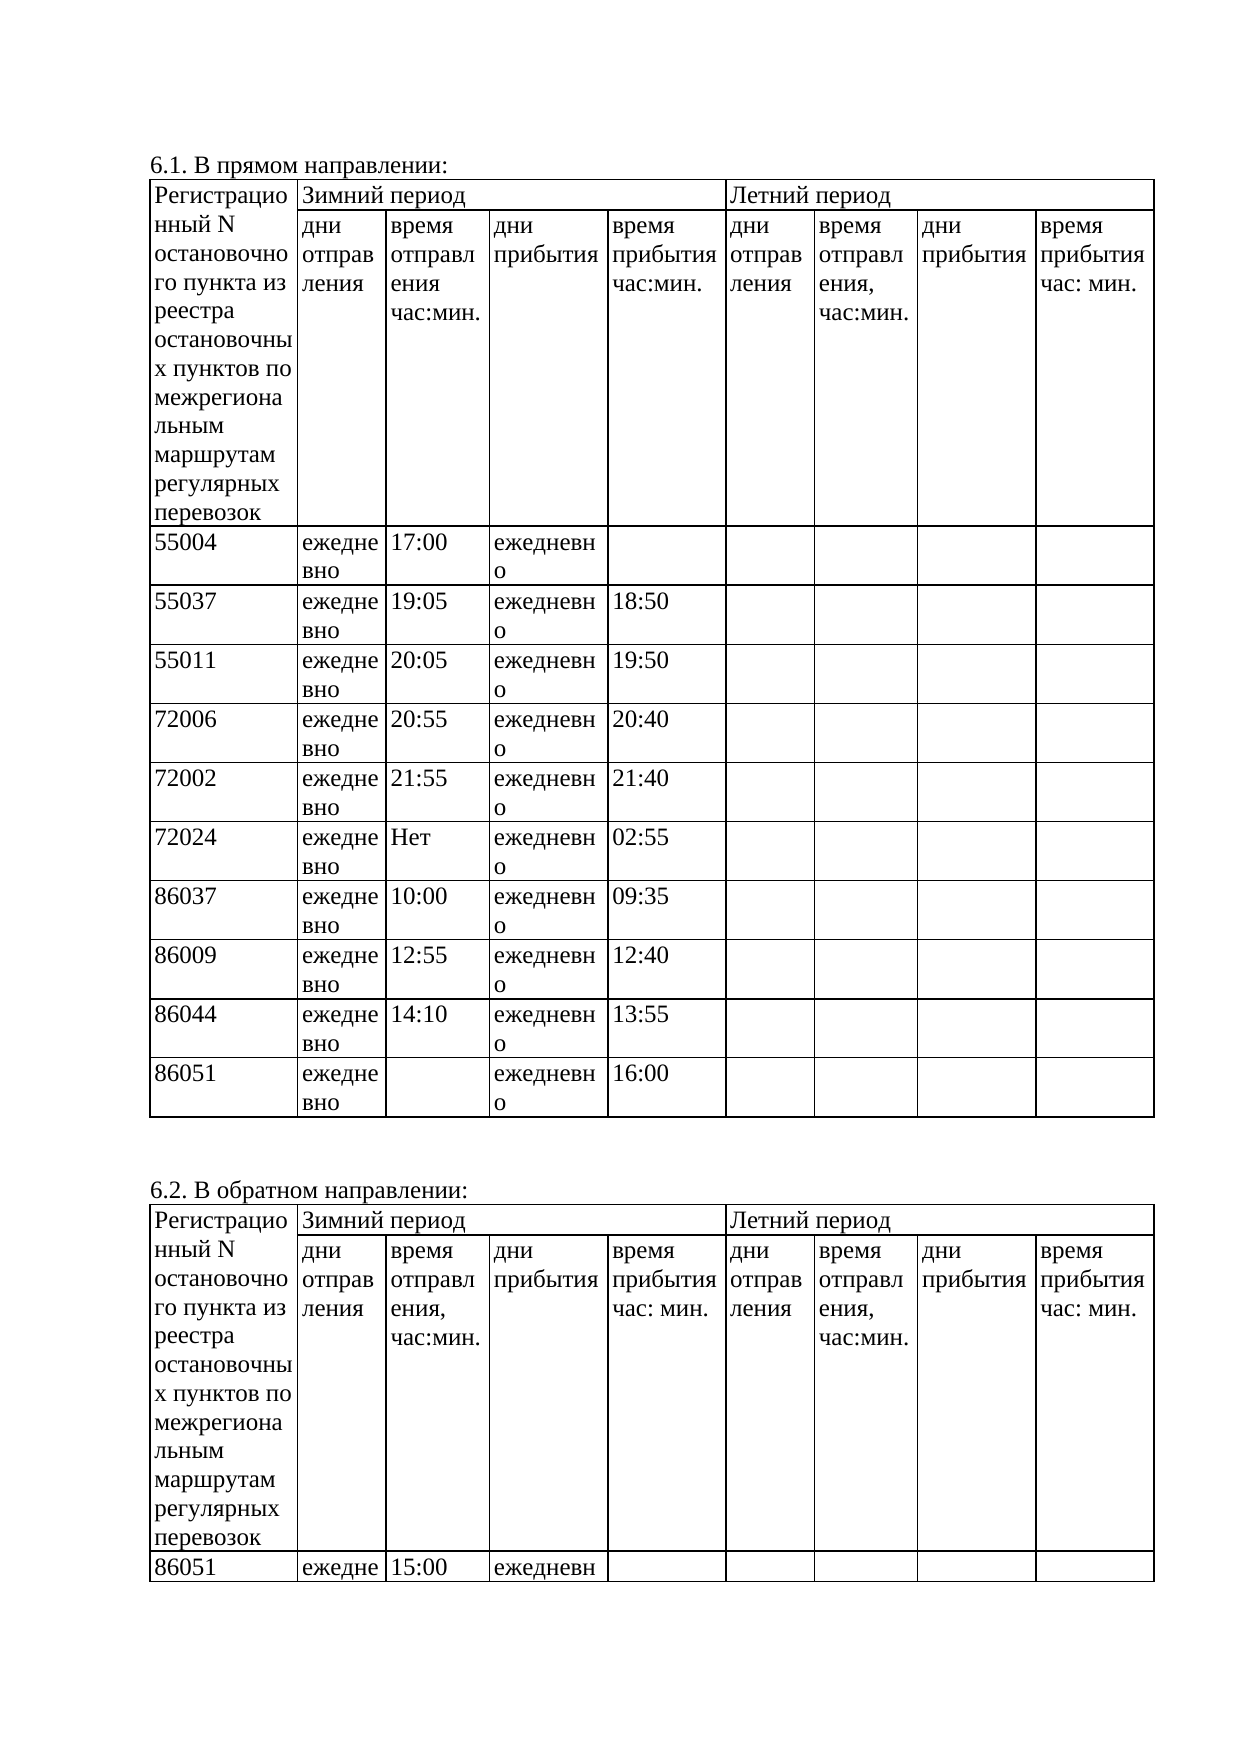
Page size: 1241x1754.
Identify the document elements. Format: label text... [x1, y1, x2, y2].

table_cell 13:55 [609, 1000, 725, 1057]
table_cell 16:00 [609, 1058, 725, 1116]
table_cell 72024 [151, 822, 297, 880]
table_cell дни отправления [727, 1236, 814, 1550]
table_cell ежедневно [490, 704, 607, 762]
table_cell [918, 881, 1035, 939]
table_cell ежедневно [298, 527, 385, 584]
text 6.1. В прямом направлении: [150, 150, 1090, 179]
table_cell [609, 1552, 725, 1581]
table_cell [727, 822, 814, 880]
table_cell [815, 1058, 917, 1116]
table_cell [918, 1058, 1035, 1116]
table_cell дни прибытия [490, 211, 607, 525]
table_cell [727, 645, 814, 702]
table_cell ежедневно [298, 763, 385, 821]
table_cell время отправления, час:мин. [815, 1236, 917, 1550]
table_cell [1037, 527, 1153, 584]
table_cell [1037, 1058, 1153, 1116]
table_cell ежедневно [490, 527, 607, 584]
table_header Зимний период [298, 1205, 725, 1234]
table_cell 55004 [151, 527, 297, 584]
table_cell 19:05 [387, 586, 489, 643]
table_cell 14:10 [387, 1000, 489, 1057]
table_cell ежедневн о [490, 1552, 607, 1581]
table_cell [387, 1058, 489, 1116]
table_cell [727, 527, 814, 584]
table_cell ежедневно [298, 1000, 385, 1057]
table_cell время прибытия час:мин. [609, 211, 725, 525]
table_cell [815, 1000, 917, 1057]
table_cell [815, 763, 917, 821]
table_cell [815, 704, 917, 762]
table_cell ежедневно [298, 940, 385, 998]
table_cell [815, 586, 917, 643]
table_cell [918, 645, 1035, 702]
table_cell 12:40 [609, 940, 725, 998]
table_cell [815, 645, 917, 702]
table_cell 19:50 [609, 645, 725, 702]
table_cell [815, 881, 917, 939]
table_cell 86051 [151, 1058, 297, 1116]
table_cell ежедневно [298, 645, 385, 702]
table_cell [1037, 822, 1153, 880]
table_cell ежедневно [490, 763, 607, 821]
table_cell время прибытия час: мин. [1037, 1236, 1153, 1550]
table_cell ежедневн о [490, 822, 607, 880]
table_cell [918, 704, 1035, 762]
table_cell дни прибытия [918, 1236, 1035, 1550]
table_cell время прибытия час: мин. [1037, 211, 1153, 525]
table_cell 21:55 [387, 763, 489, 821]
table_cell 86051 [151, 1552, 297, 1581]
table_cell ежедневно [298, 881, 385, 939]
table_cell Нет [387, 822, 489, 880]
table_cell ежедневно [298, 586, 385, 643]
table_cell [1037, 645, 1153, 702]
table_cell время отправления, час:мин. [815, 211, 917, 525]
table_cell [815, 940, 917, 998]
table_cell дни прибытия [918, 211, 1035, 525]
table_cell 86037 [151, 881, 297, 939]
table_cell 18:50 [609, 586, 725, 643]
table_cell время отправления час:мин. [387, 211, 489, 525]
table_cell 86044 [151, 1000, 297, 1057]
table_cell [1037, 881, 1153, 939]
table_cell [918, 822, 1035, 880]
table_cell 55011 [151, 645, 297, 702]
table_cell ежедневно [298, 704, 385, 762]
table_cell [918, 1000, 1035, 1057]
table_header Зимний период [298, 180, 725, 209]
table_cell дни прибытия [490, 1236, 607, 1550]
table_cell [918, 940, 1035, 998]
table_cell 72006 [151, 704, 297, 762]
table_cell 86009 [151, 940, 297, 998]
table_cell [609, 527, 725, 584]
table_cell [727, 1058, 814, 1116]
table_cell [727, 704, 814, 762]
table_cell 21:40 [609, 763, 725, 821]
table_cell ежедневн о [490, 881, 607, 939]
table_cell [727, 586, 814, 643]
table_cell ежедневно [490, 645, 607, 702]
table_cell 12:55 [387, 940, 489, 998]
table_cell ежедневн о [490, 940, 607, 998]
text 6.2. В обратном направлении: [150, 1175, 1090, 1204]
table_cell [815, 822, 917, 880]
table_cell [1037, 940, 1153, 998]
table_cell время прибытия час: мин. [609, 1236, 725, 1550]
table_cell [815, 527, 917, 584]
table_cell 10:00 [387, 881, 489, 939]
table_cell 20:05 [387, 645, 489, 702]
table_header Регистрационный N остановочного пункта из реестра остановочных пунктов по межрегиональным маршрутам регулярных перевозок [151, 180, 297, 525]
table_cell [815, 1552, 917, 1581]
table_cell 09:35 [609, 881, 725, 939]
table_cell 72002 [151, 763, 297, 821]
table_cell ежедневно [490, 586, 607, 643]
table_cell 20:40 [609, 704, 725, 762]
table_cell [1037, 1552, 1153, 1581]
table_cell ежедневно [298, 1058, 385, 1116]
table_cell 15:00 [387, 1552, 489, 1581]
table_cell 17:00 [387, 527, 489, 584]
table_cell [918, 586, 1035, 643]
table_cell 02:55 [609, 822, 725, 880]
table_cell ежедневн о [490, 1000, 607, 1057]
table_cell дни отправления [727, 211, 814, 525]
table_cell дни отправления [298, 211, 385, 525]
table_header Регистрационный N остановочного пункта из реестра остановочных пунктов по межрегиональным маршрутам регулярных перевозок [151, 1205, 297, 1550]
table_cell 55037 [151, 586, 297, 643]
table_cell [1037, 586, 1153, 643]
table_cell [1037, 763, 1153, 821]
table_cell дни отправления [298, 1236, 385, 1550]
table_cell ежедневн о [490, 1058, 607, 1116]
table_cell ежедневно [298, 822, 385, 880]
table_cell [727, 1000, 814, 1057]
table_cell [1037, 1000, 1153, 1057]
table_cell [918, 1552, 1035, 1581]
table_cell [727, 763, 814, 821]
table_cell 20:55 [387, 704, 489, 762]
table_cell время отправления, час:мин. [387, 1236, 489, 1550]
table_cell [918, 527, 1035, 584]
table_cell [918, 763, 1035, 821]
table_cell [727, 940, 814, 998]
table_cell ежедневно [298, 1552, 385, 1581]
table_cell [1037, 704, 1153, 762]
table_header Летний период [727, 1205, 1153, 1234]
table_cell [727, 1552, 814, 1581]
table_header Летний период [727, 180, 1153, 209]
table_cell [727, 881, 814, 939]
